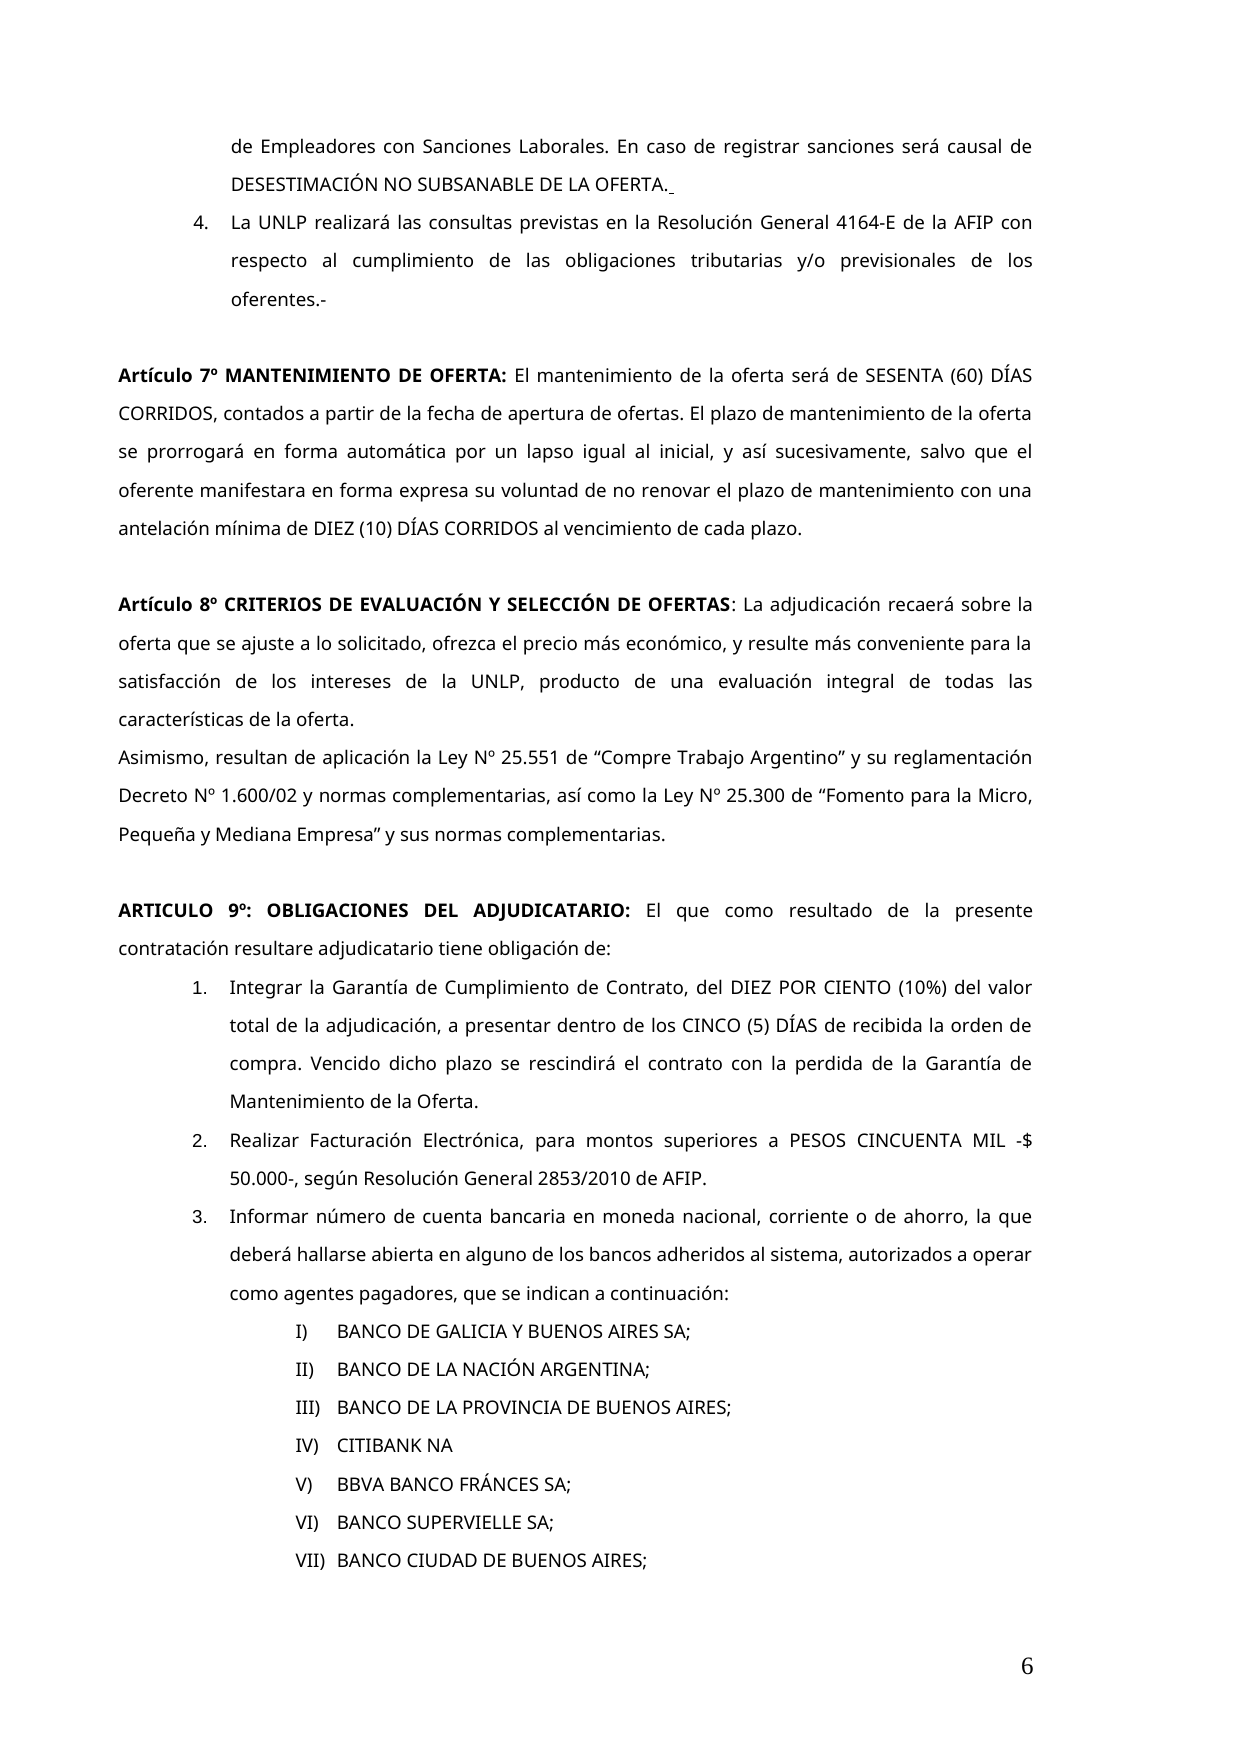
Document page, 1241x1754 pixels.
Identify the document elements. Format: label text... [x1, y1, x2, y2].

text Artículo 8º CRITERIOS DE EVALUACIÓN Y SELECCIÓN DE OFERTAS: La adjudicación recaerá sobre la oferta que se ajuste a lo solicitado, ofrezca el precio más económico, y resulte más conveniente para la satisfacción de los intereses de la UNLP, producto de una evaluación integral de todas las características de la oferta. [118, 592, 1033, 732]
list BANCO DE LA PROVINCIA DE BUENOS AIRES; [295, 1394, 1033, 1420]
list BANCO DE LA NACIÓN ARGENTINA; [295, 1356, 1033, 1382]
list BANCO CIUDAD DE BUENOS AIRES; [295, 1547, 1033, 1573]
list Integrar la Garantía de Cumplimiento de Contrato, del DIEZ POR CIENTO (10%) del valor total de la adjudicación, a presentar dentro de los CINCO (5) DÍAS de recibida la orden de compra. Vencido dicho plazo se rescindirá el contrato con la perdida de la Garantía de Mantenimiento de la Oferta. [192, 974, 1033, 1114]
list BANCO SUPERVIELLE SA; [295, 1509, 1033, 1535]
list BBVA BANCO FRÁNCES SA; [295, 1471, 1033, 1496]
list La UNLP realizará las consultas previstas en la Resolución General 4164-E de la AFIP con respecto al cumplimiento de las obligaciones tributarias y/o previsionales de los oferentes.- [193, 209, 1033, 311]
text Asimismo, resultan de aplicación la Ley Nº 25.551 de “Compre Trabajo Argentino” y su reglamentación Decreto Nº 1.600/02 y normas complementarias, así como la Ley Nº 25.300 de “Fomento para la Micro, Pequeña y Mediana Empresa” y sus normas complementarias. [118, 744, 1033, 847]
list Informar número de cuenta bancaria en moneda nacional, corriente o de ahorro, la que deberá hallarse abierta en alguno de los bancos adheridos al sistema, autorizados a operar como agentes pagadores, que se indican a continuación: [192, 1203, 1033, 1305]
list Realizar Facturación Electrónica, para montos superiores a PESOS CINCUENTA MIL -$ 50.000-, según Resolución General 2853/2010 de AFIP. [192, 1127, 1033, 1191]
text ARTICULO 9º: OBLIGACIONES DEL ADJUDICATARIO: El que como resultado de la presente contratación resultare adjudicatario tiene obligación de: [118, 897, 1033, 961]
list BANCO DE GALICIA Y BUENOS AIRES SA; [295, 1318, 1033, 1343]
text Artículo 7º MANTENIMIENTO DE OFERTA: El mantenimiento de la oferta será de SESENTA (60) DÍAS CORRIDOS, contados a partir de la fecha de apertura de ofertas. El plazo de mantenimiento de la oferta se prorrogará en forma automática por un lapso igual al inicial, y así sucesivamente, salvo que el oferente manifestara en forma expresa su voluntad de no renovar el plazo de mantenimiento con una antelación mínima de DIEZ (10) DÍAS CORRIDOS al vencimiento de cada plazo. [118, 362, 1033, 541]
list CITIBANK NA [295, 1433, 1033, 1458]
